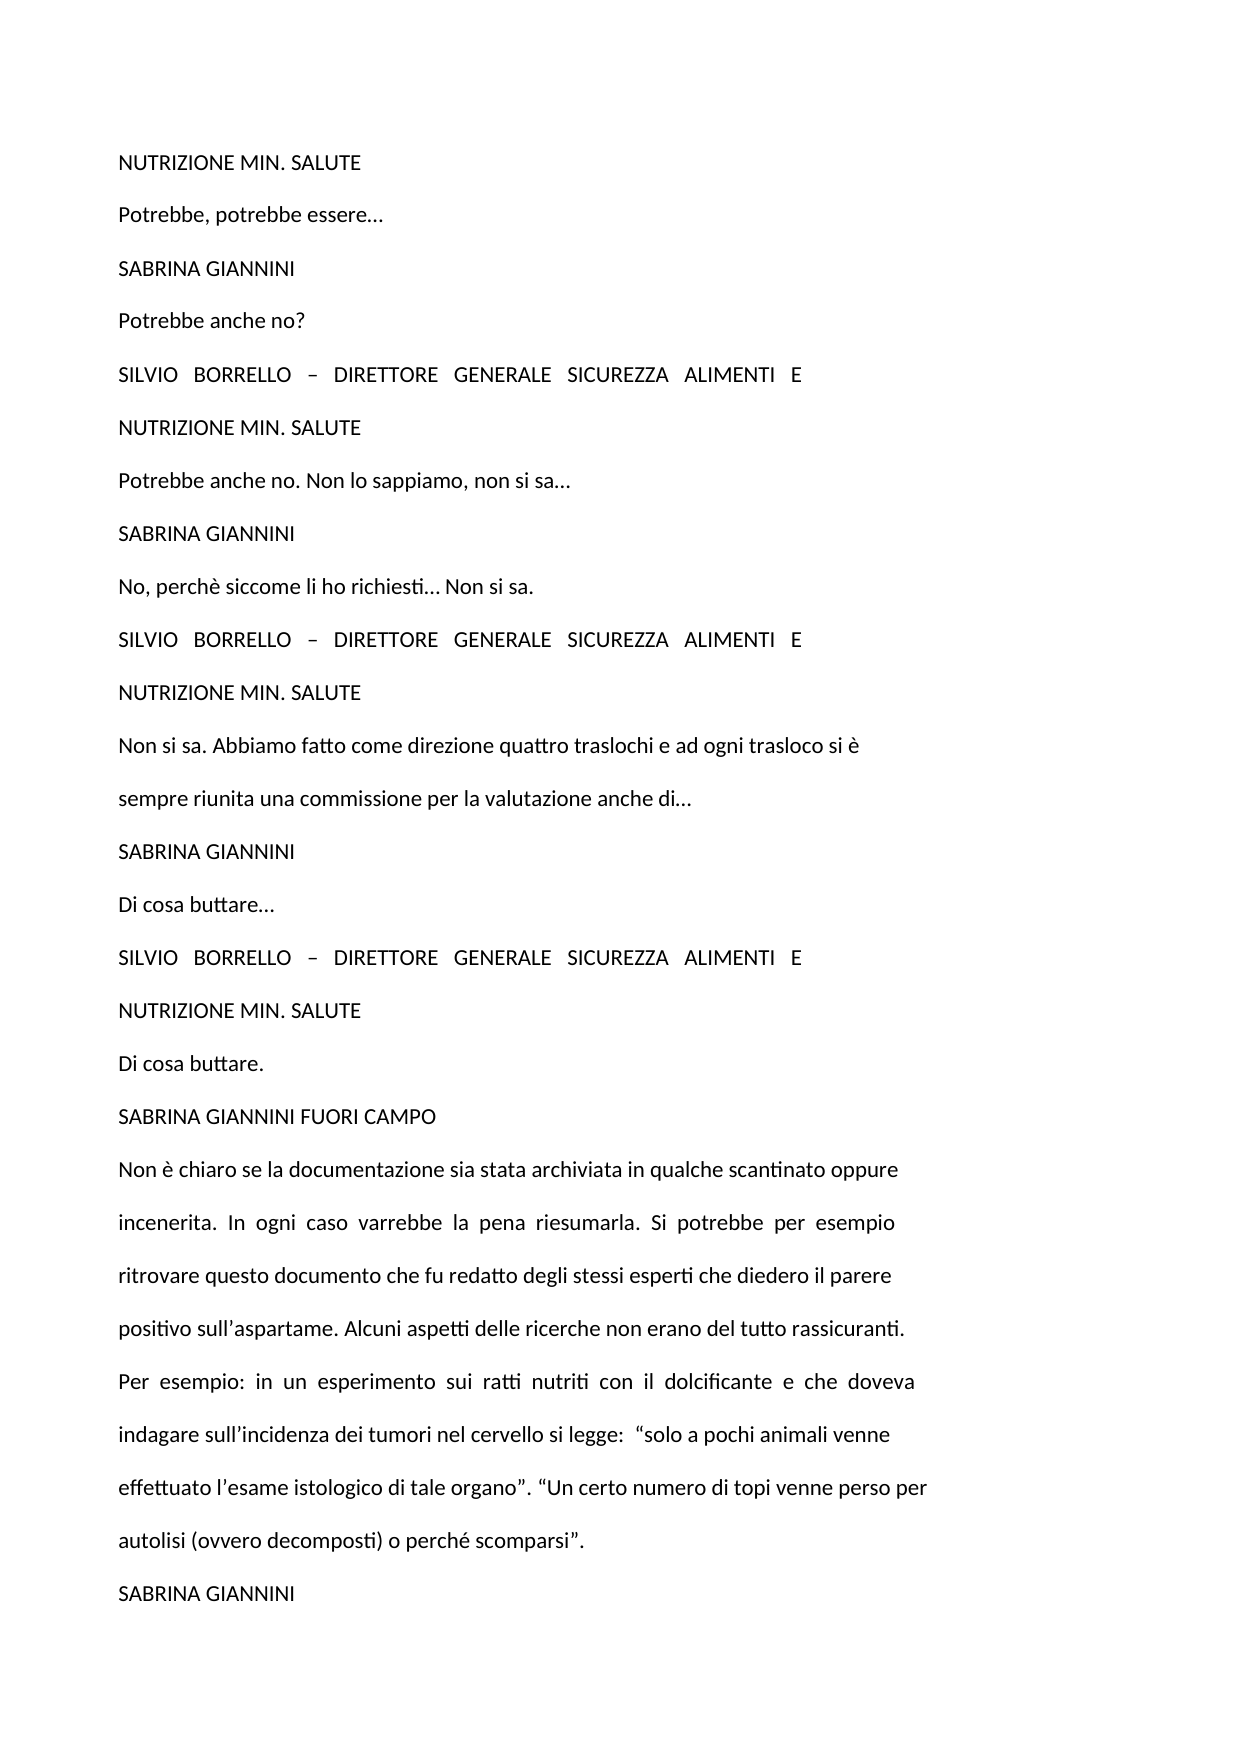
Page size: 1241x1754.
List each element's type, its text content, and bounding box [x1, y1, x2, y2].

text Potrebbe anche no? [118, 307, 1122, 335]
text NUTRIZIONE MIN. SALUTE [118, 148, 1122, 176]
text NUTRIZIONE MIN. SALUTE [118, 413, 1122, 441]
text indagare sull’incidenza dei tumori nel cervello si legge: “solo a pochi animali venne [118, 1420, 1122, 1448]
text sempre riunita una commissione per la valutazione anche di… [118, 784, 1122, 812]
text Di cosa buttare… [118, 890, 1122, 918]
text effettuato l’esame istologico di tale organo”. “Un certo numero di topi venne perso per [118, 1473, 1122, 1501]
text SABRINA GIANNINI FUORI CAMPO [118, 1102, 1122, 1130]
text Non si sa. Abbiamo fatto come direzione quattro traslochi e ad ogni trasloco si è [118, 731, 1122, 759]
text SABRINA GIANNINI [118, 519, 1122, 547]
text NUTRIZIONE MIN. SALUTE [118, 996, 1122, 1024]
text SILVIO BORRELLO – DIRETTORE GENERALE SICUREZZA ALIMENTI E [118, 943, 1122, 971]
text incenerita. In ogni caso varrebbe la pena riesumarla. Si potrebbe per esempio [118, 1208, 1122, 1236]
text SABRINA GIANNINI [118, 254, 1122, 282]
text Potrebbe, potrebbe essere… [118, 201, 1122, 229]
text Non è chiaro se la documentazione sia stata archiviata in qualche scantinato oppure [118, 1155, 1122, 1183]
text Potrebbe anche no. Non lo sappiamo, non si sa… [118, 466, 1122, 494]
text SILVIO BORRELLO – DIRETTORE GENERALE SICUREZZA ALIMENTI E [118, 625, 1122, 653]
text Di cosa buttare. [118, 1049, 1122, 1077]
text SABRINA GIANNINI [118, 837, 1122, 865]
text SABRINA GIANNINI [118, 1579, 1122, 1607]
text ritrovare questo documento che fu redatto degli stessi esperti che diedero il parere [118, 1261, 1122, 1289]
text autolisi (ovvero decomposti) o perché scomparsi”. [118, 1526, 1122, 1554]
text NUTRIZIONE MIN. SALUTE [118, 678, 1122, 706]
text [118, 360, 1122, 388]
text Per esempio: in un esperimento sui ratti nutriti con il dolcificante e che doveva [118, 1367, 1122, 1395]
text No, perchè siccome li ho richiesti… Non si sa. [118, 572, 1122, 600]
text positivo sull’aspartame. Alcuni aspetti delle ricerche non erano del tutto rassicuranti. [118, 1314, 1122, 1342]
